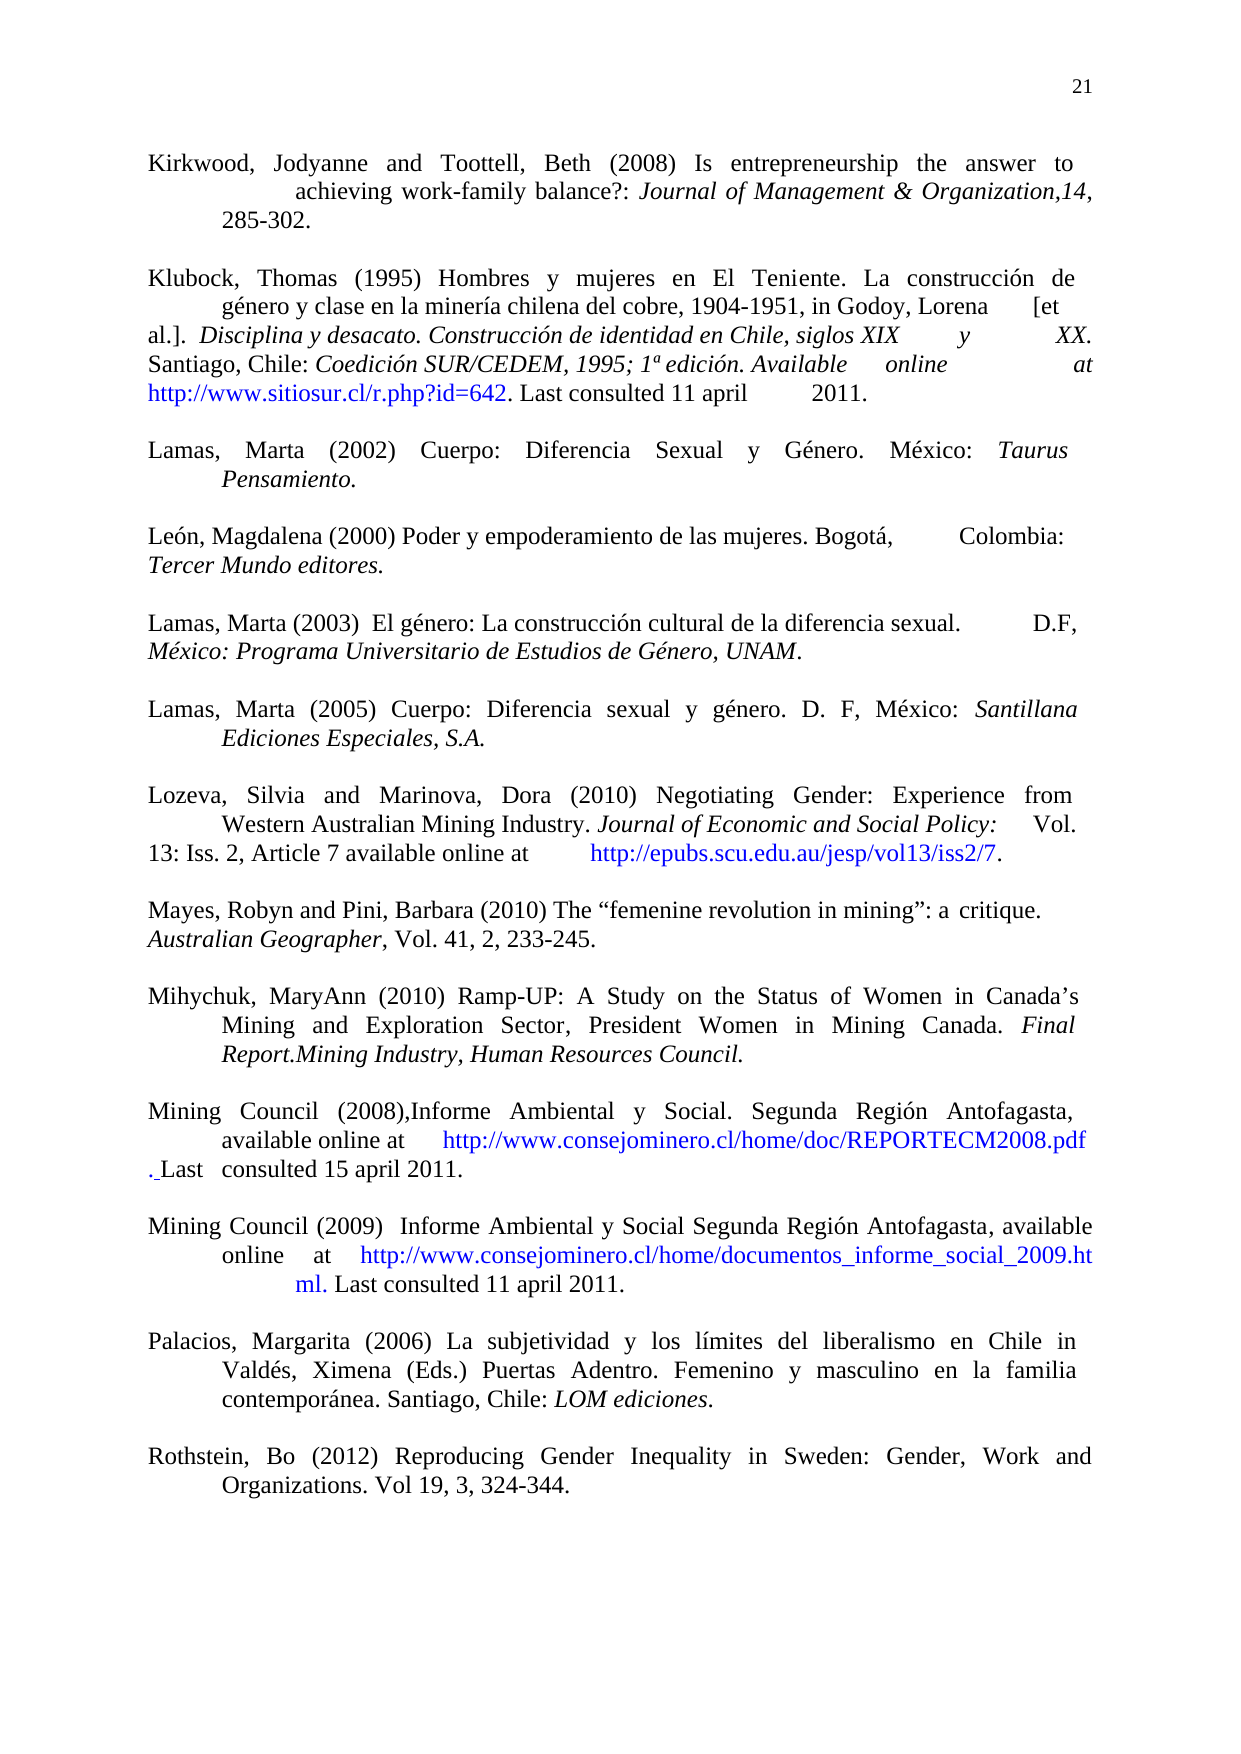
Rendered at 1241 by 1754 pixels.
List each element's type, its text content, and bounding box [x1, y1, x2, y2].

text Mining Council (2009) Informe Ambiental y Social Segunda Región Antofagasta, available online at http://www.consejominero.cl/home/documentos_informe_social_2009.ht ml. Last consulted 11 april 2011. [148, 1211, 1092, 1298]
text Lamas, Marta (2003) El género: La construcción cultural de la diferencia sexual. D.F, México: Programa Universitario de Estudios de Género, UNAM. [148, 608, 1092, 665]
text Rothstein, Bo (2012) Reproducing Gender Inequality in Sweden: Gender, Work and Organizations. Vol 19, 3, 324-344. [148, 1441, 1092, 1499]
text León, Magdalena (2000) Poder y empoderamiento de las mujeres. Bogotá, Colombia: Tercer Mundo editores. [148, 521, 1092, 579]
text Lamas, Marta (2002) Cuerpo: Diferencia Sexual y Género. México: Taurus Pensamiento. [148, 435, 1092, 493]
list Palacios, Margarita (2006) La subjetividad y los límites del liberalismo en Chile in Valdés, Ximena (Eds.) Puertas Adentro. Femenino y masculino en la familia contemporánea. Santiago, Chile: LOM ediciones. [148, 1326, 1093, 1413]
text Mihychuk, MaryAnn (2010) Ramp-UP: A Study on the Status of Women in Canada’s Mining and Exploration Sector, President Women in Mining Canada. Final Report.Mining Industry, Human Resources Council. [148, 981, 1092, 1068]
text Kirkwood, Jodyanne and Toottell, Beth (2008) Is entrepreneurship the answer to achieving work-family balance?: Journal of Management & Organization,14, 285-302. [148, 148, 1093, 234]
text Lozeva, Silvia and Marinova, Dora (2010) Negotiating Gender: Experience from Western Australian Mining Industry. Journal of Economic and Social Policy: Vol. 13: Iss. 2, Article 7 available online at http://epubs.scu.edu.au/jesp/vol13/iss2/7. [148, 780, 1092, 866]
text Mining Council (2008),Informe Ambiental y Social. Segunda Región Antofagasta, available online at http://www.consejominero.cl/home/doc/REPORTECM2008.pdf . Last consulted 15 april 2011. [148, 1096, 1092, 1183]
text Mayes, Robyn and Pini, Barbara (2010) The “femenine revolution in mining”: a critique. Australian Geographer, Vol. 41, 2, 233-245. [148, 895, 1092, 953]
text Klubock, Thomas (1995) Hombres y mujeres en El Teniente. La construcción de género y clase en la minería chilena del cobre, 1904-1951, in Godoy, Lorena [et al.]. Disciplina y desacato. Construcción de identidad en Chile, siglos XIX y XX. Santiago, Chile: Coedición SUR/CEDEM, 1995; 1ª edición. Available online at http://www.sitiosur.cl/r.php?id=642. Last consulted 11 april 2011. [148, 263, 1092, 406]
text Lamas, Marta (2005) Cuerpo: Diferencia sexual y género. D. F, México: Santillana Ediciones Especiales, S.A. [148, 694, 1092, 751]
